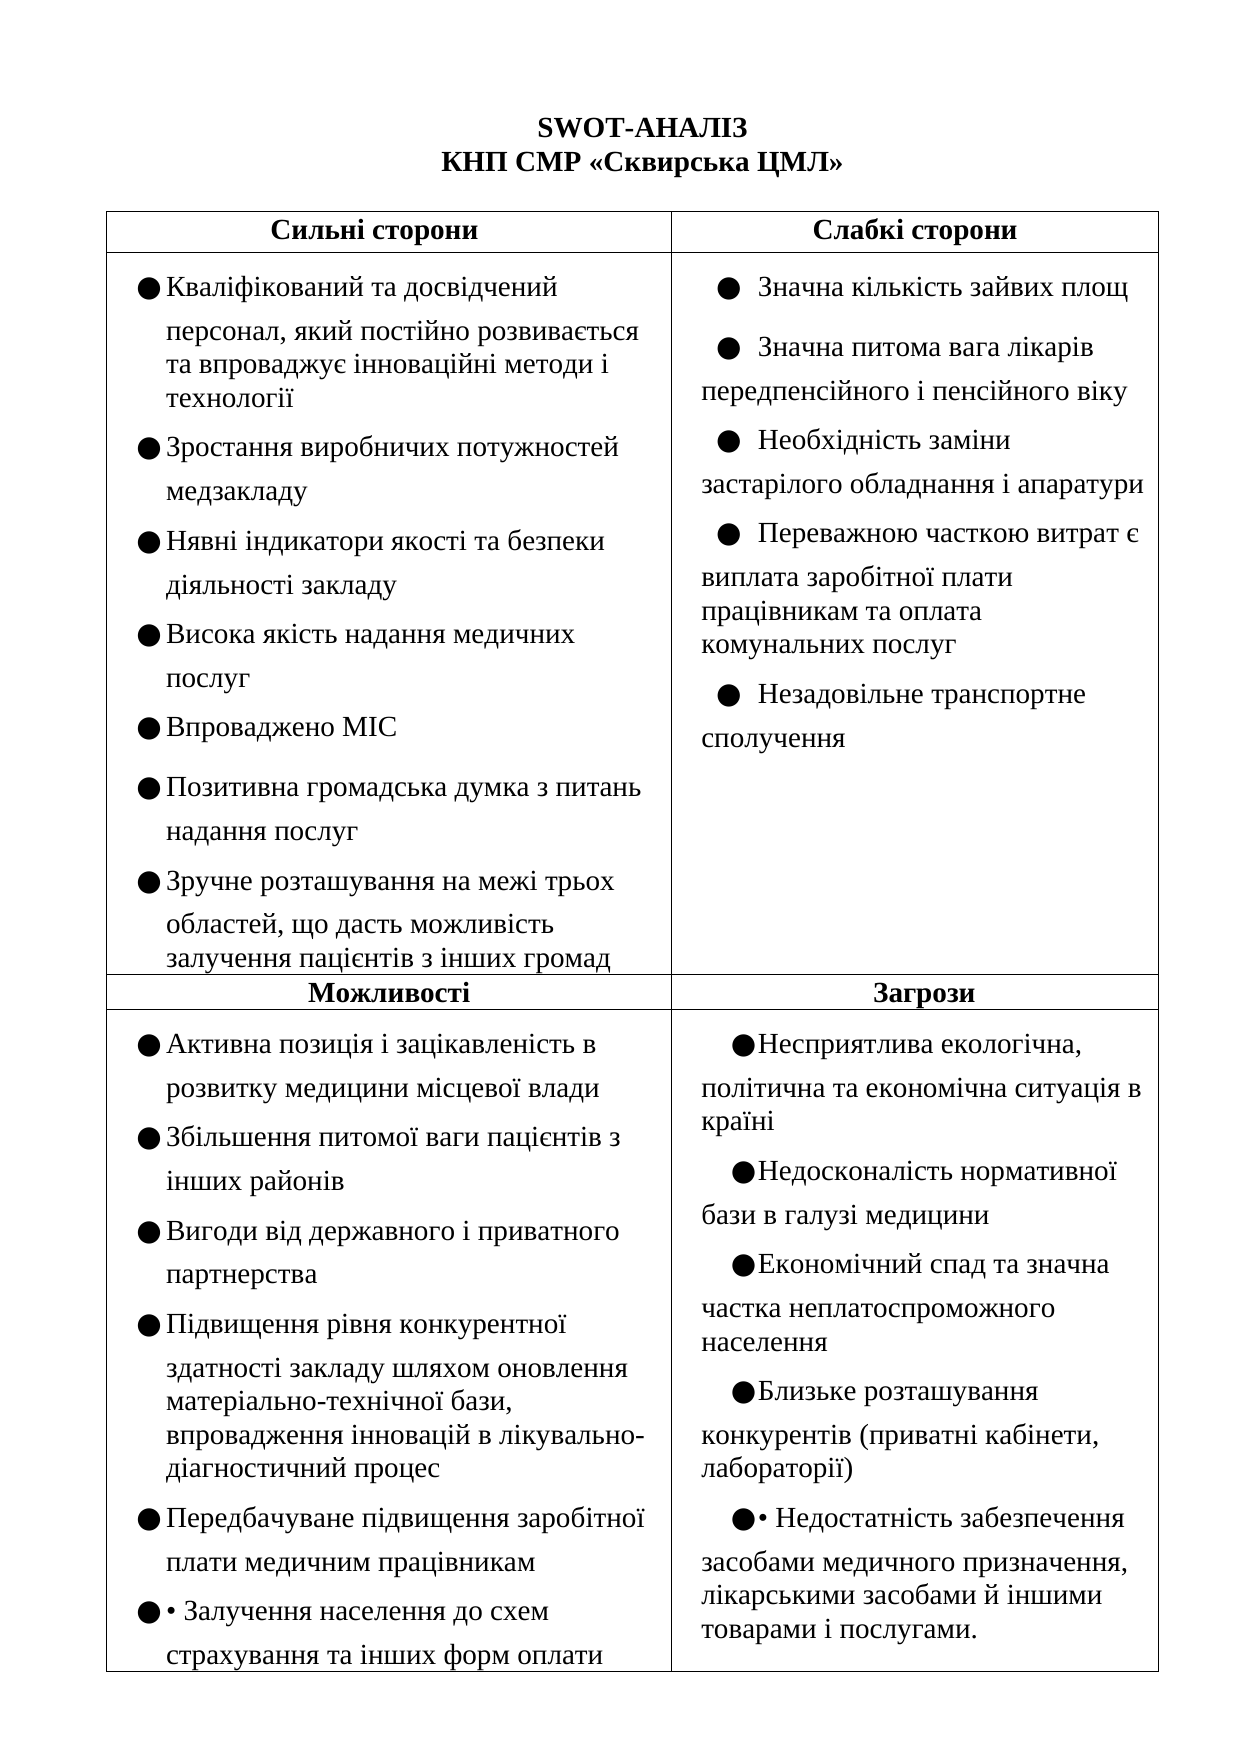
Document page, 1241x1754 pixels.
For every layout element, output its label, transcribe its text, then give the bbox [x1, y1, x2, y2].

table_header Слабкі сторони [672, 212, 1158, 252]
table_header Сильні сторони [107, 212, 671, 252]
text КНП СМР «Сквирська ЦМЛ» [118, 144, 1166, 177]
table_cell Значна кількість зайвих площ Значна питома вага лікарів передпенсійного і пенсійного віку Необхідність заміни застарілого обладнання і апаратури Переважною часткою витрат є виплата заробітної плати працівникам та оплата комунальних послуг Незадовільне транспортне сполучення [672, 253, 1158, 974]
table_cell Загрози [672, 975, 1158, 1009]
table_cell Кваліфікований та досвідчений персонал, який постійно розвивається та впроваджує інноваційні методи і технології Зростання виробничих потужностей медзакладу Нявні індикатори якості та безпеки діяльності закладу Висока якість надання медичних послуг Впроваджено МІС Позитивна громадська думка з питань надання послуг Зручне розташування на межі трьох областей, що дасть можливість залучення пацієнтів з інших громад [107, 253, 671, 974]
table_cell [672, 1010, 1158, 1671]
table_cell Можливості [107, 975, 671, 1009]
text SWOT-АНАЛІЗ [118, 110, 1166, 144]
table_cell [107, 1010, 671, 1671]
